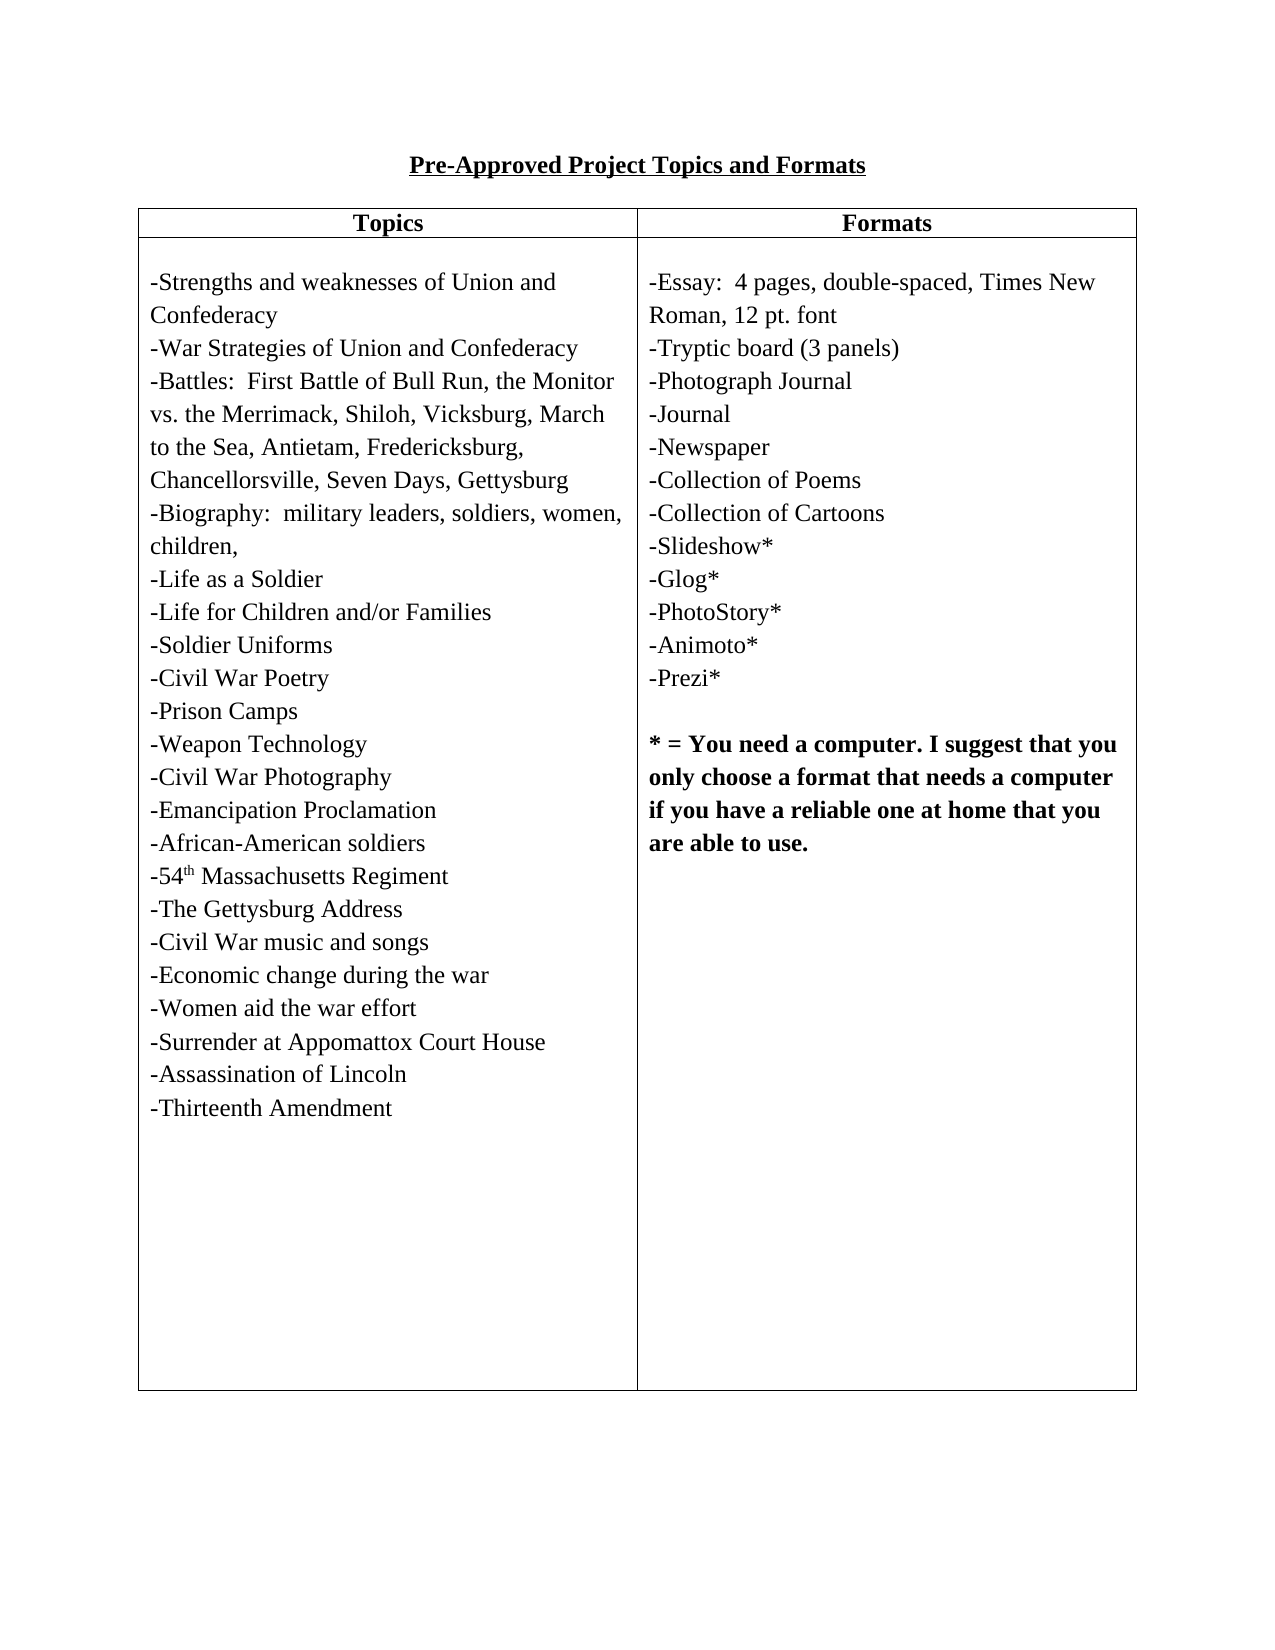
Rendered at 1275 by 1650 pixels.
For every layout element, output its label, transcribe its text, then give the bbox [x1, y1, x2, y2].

table_cell -Strengths and weaknesses of Union and Confederacy -War Strategies of Union and Confederacy -Battles: First Battle of Bull Run, the Monitor vs. the Merrimack, Shiloh, Vicksburg, March to the Sea, Antietam, Fredericksburg, Chancellorsville, Seven Days, Gettysburg -Biography: military leaders, soldiers, women, children, -Life as a Soldier -Life for Children and/or Families -Soldier Uniforms -Civil War Poetry -Prison Camps -Weapon Technology -Civil War Photography -Emancipation Proclamation -African-American soldiers -54th Massachusetts Regiment -The Gettysburg Address -Civil War music and songs -Economic change during the war -Women aid the war effort -Surrender at Appomattox Court House -Assassination of Lincoln -Thirteenth Amendment [139, 238, 637, 1390]
table_header Formats [638, 209, 1136, 237]
subtitle Pre-Approved Project Topics and Formats [150, 150, 1125, 179]
table_header Topics [139, 209, 637, 237]
table_cell -Essay: 4 pages, double-spaced, Times New Roman, 12 pt. font -Tryptic board (3 panels) -Photograph Journal -Journal -Newspaper -Collection of Poems -Collection of Cartoons -Slideshow* -Glog* -PhotoStory* -Animoto* -Prezi* * = You need a computer. I suggest that you only choose a format that needs a computer if you have a reliable one at home that you are able to use. [638, 238, 1136, 1390]
